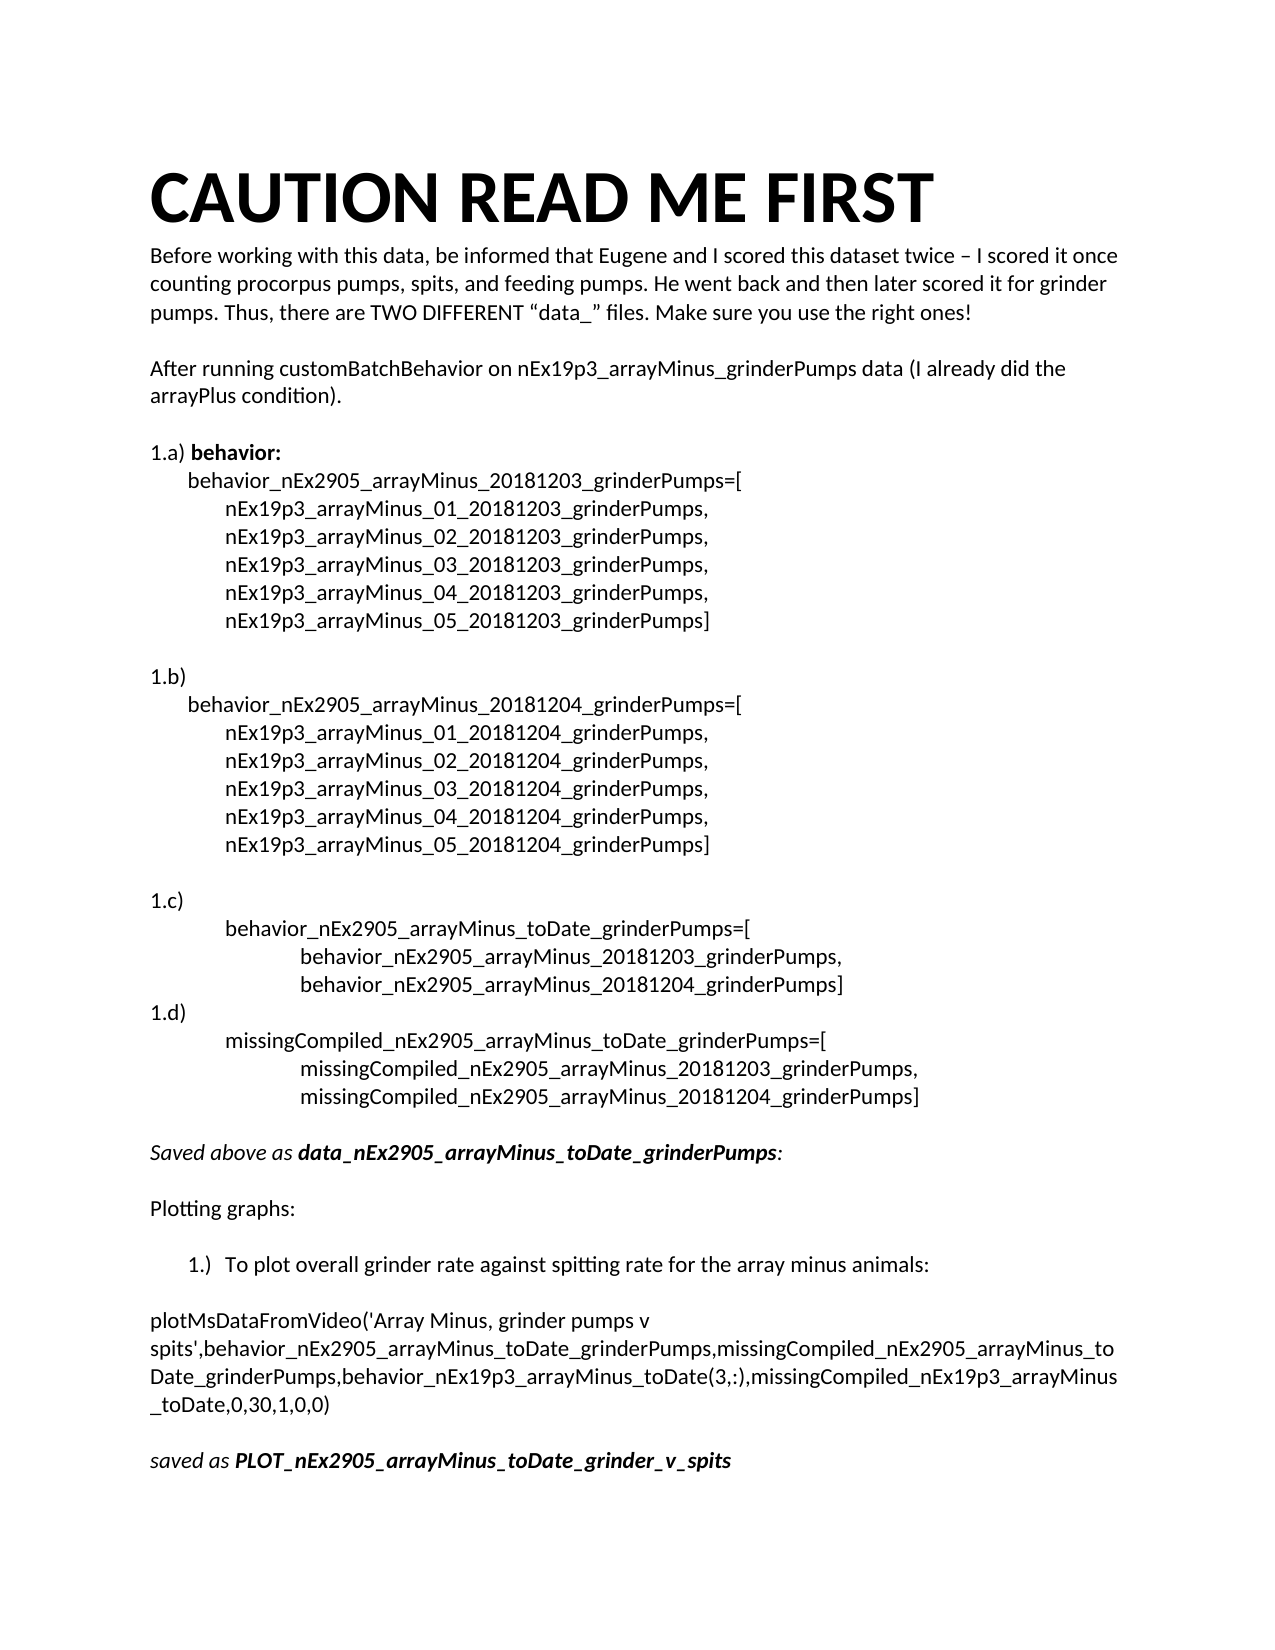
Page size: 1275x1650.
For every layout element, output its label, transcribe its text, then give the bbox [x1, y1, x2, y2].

text behavior_nEx2905_arrayMinus_toDate_grinderPumps=[ [150, 914, 1125, 942]
text 1.a) behavior: [150, 438, 1125, 466]
text nEx19p3_arrayMinus_05_20181203_grinderPumps] [150, 606, 1125, 634]
text behavior_nEx2905_arrayMinus_20181203_grinderPumps, [150, 942, 1125, 970]
text nEx19p3_arrayMinus_01_20181203_grinderPumps, [150, 494, 1125, 522]
list To plot overall grinder rate against spitting rate for the array minus animals: [187, 1250, 1125, 1278]
list behavior_nEx2905_arrayMinus_20181203_grinderPumps=[ [187, 466, 1125, 494]
text 1.d) [150, 998, 1125, 1026]
text missingCompiled_nEx2905_arrayMinus_20181204_grinderPumps] [150, 1082, 1125, 1110]
text nEx19p3_arrayMinus_03_20181203_grinderPumps, [150, 550, 1125, 578]
text missingCompiled_nEx2905_arrayMinus_20181203_grinderPumps, [150, 1054, 1125, 1082]
text nEx19p3_arrayMinus_02_20181204_grinderPumps, [150, 746, 1125, 774]
text nEx19p3_arrayMinus_05_20181204_grinderPumps] [150, 830, 1125, 858]
text Plotting graphs: [150, 1194, 1125, 1222]
text nEx19p3_arrayMinus_03_20181204_grinderPumps, [150, 774, 1125, 802]
text saved as PLOT_nEx2905_arrayMinus_toDate_grinder_v_spits [150, 1446, 1125, 1474]
text Saved above as data_nEx2905_arrayMinus_toDate_grinderPumps: [150, 1138, 1125, 1166]
text After running customBatchBehavior on nEx19p3_arrayMinus_grinderPumps data (I already did the arrayPlus condition). [150, 354, 1125, 410]
text missingCompiled_nEx2905_arrayMinus_toDate_grinderPumps=[ [150, 1026, 1125, 1054]
text plotMsDataFromVideo('Array Minus, grinder pumps v spits',behavior_nEx2905_arrayMinus_toDate_grinderPumps,missingCompiled_nEx2905_arrayMinus_toDate_grinderPumps,behavior_nEx19p3_arrayMinus_toDate(3,:),missingCompiled_nEx19p3_arrayMinus_toDate,0,30,1,0,0) [150, 1306, 1125, 1418]
text nEx19p3_arrayMinus_02_20181203_grinderPumps, [150, 522, 1125, 550]
text nEx19p3_arrayMinus_04_20181204_grinderPumps, [150, 802, 1125, 830]
list behavior_nEx2905_arrayMinus_20181204_grinderPumps=[ [187, 690, 1125, 718]
text behavior_nEx2905_arrayMinus_20181204_grinderPumps] [150, 970, 1125, 998]
text CAUTION READ ME FIRST [150, 150, 1125, 242]
text 1.b) [150, 662, 1125, 690]
text nEx19p3_arrayMinus_01_20181204_grinderPumps, [150, 718, 1125, 746]
text 1.c) [150, 886, 1125, 914]
text nEx19p3_arrayMinus_04_20181203_grinderPumps, [150, 578, 1125, 606]
text Before working with this data, be informed that Eugene and I scored this dataset twice – I scored it once counting procorpus pumps, spits, and feeding pumps. He went back and then later scored it for grinder pumps. Thus, there are TWO DIFFERENT “data_” files. Make sure you use the right ones! [150, 242, 1125, 326]
